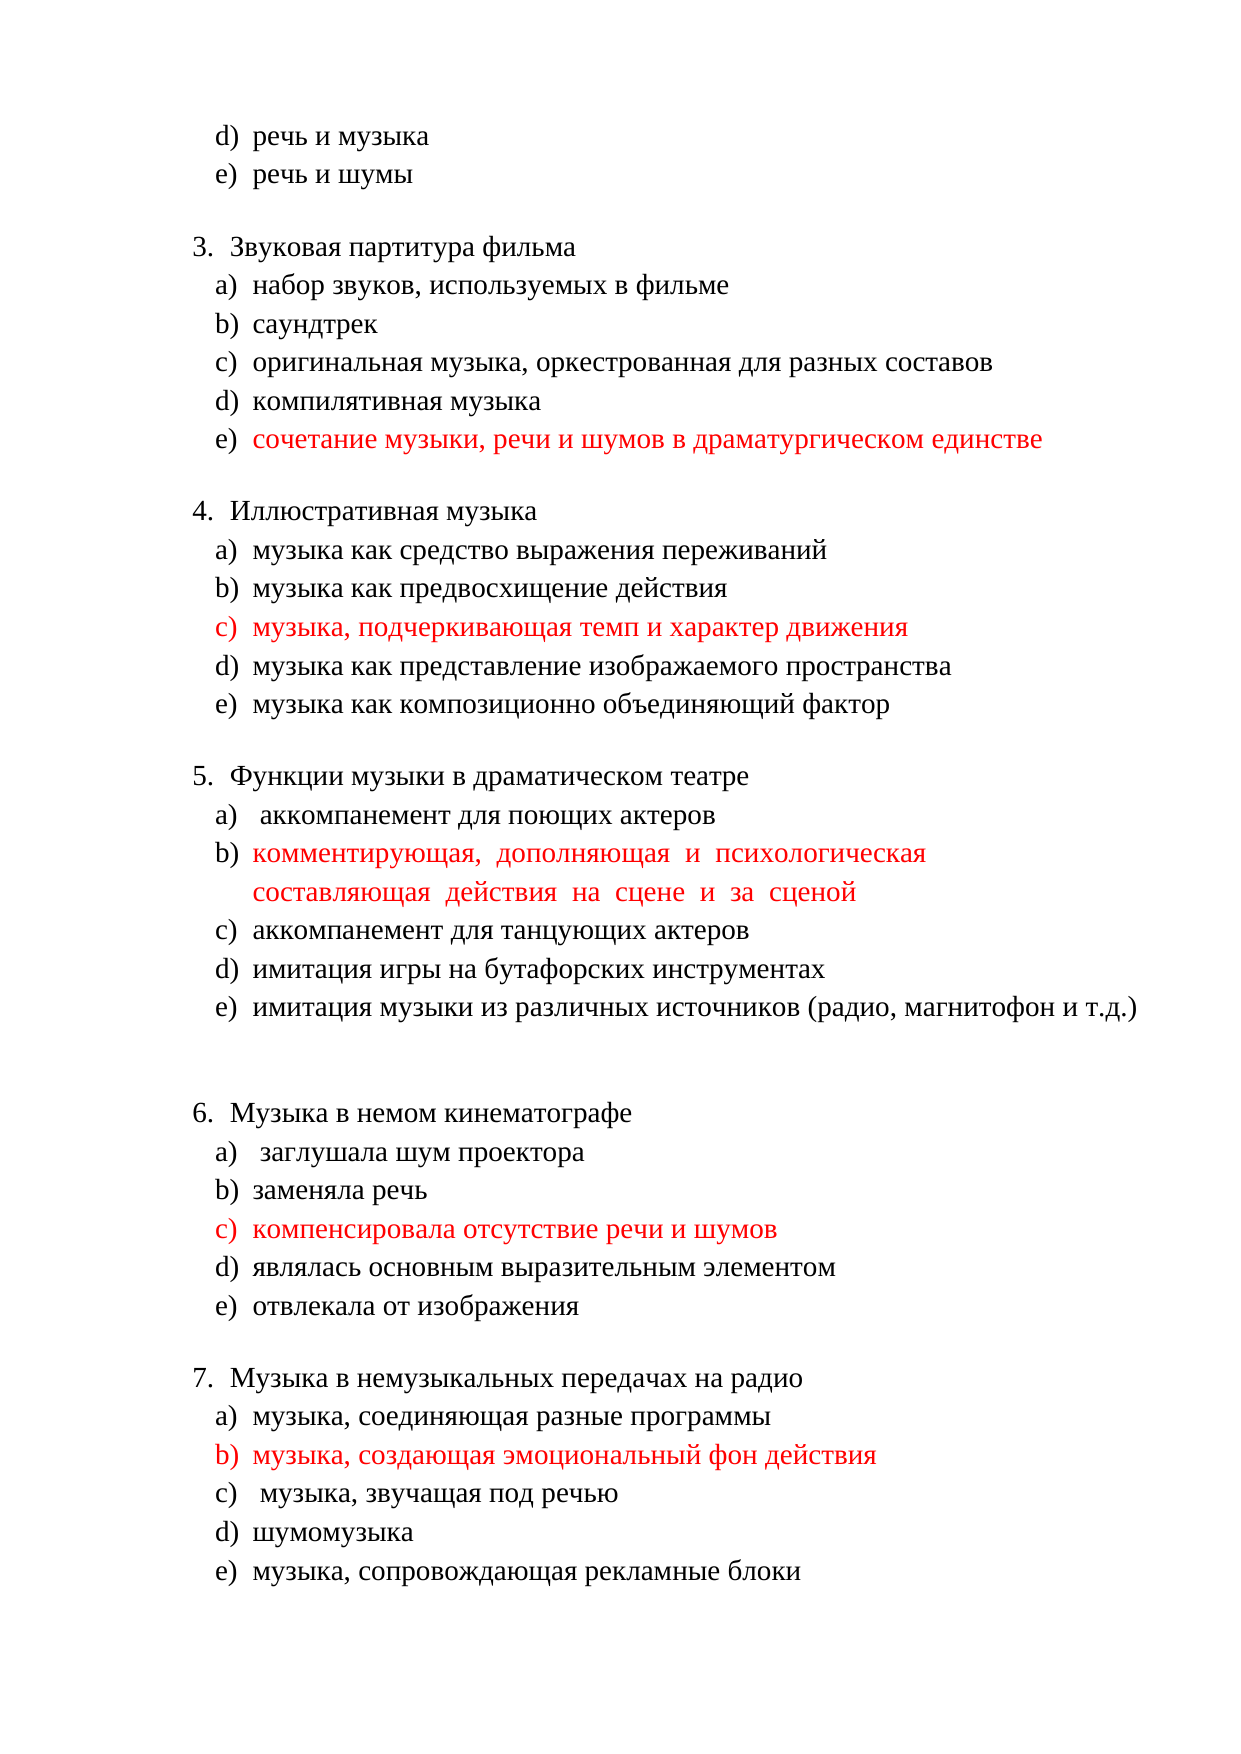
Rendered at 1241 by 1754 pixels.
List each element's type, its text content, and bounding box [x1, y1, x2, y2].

list сочетание музыки, речи и шумов в драматургическом единстве [215, 421, 1152, 455]
list Музыка в немузыкальных передачах на радио [192, 1360, 1152, 1393]
list Звуковая партитура фильма [192, 229, 1152, 262]
list музыка как средство выражения переживаний [215, 532, 1152, 566]
list речь и шумы [215, 157, 1152, 190]
list шумомузыка [215, 1514, 1152, 1548]
list аккомпанемент для поющих актеров [215, 797, 1152, 830]
list Функции музыки в драматическом театре [192, 758, 1152, 792]
list музыка, создающая эмоциональный фон действия [215, 1437, 1152, 1471]
list саундтрек [215, 306, 1152, 339]
list имитация игры на бутафорских инструментах [215, 951, 1152, 984]
list являлась основным выразительным элементом [215, 1249, 1152, 1283]
list заменяла речь [215, 1172, 1152, 1206]
list компилятивная музыка [215, 383, 1152, 416]
list заглушала шум проектора [215, 1134, 1152, 1167]
list музыка, звучащая под речью [215, 1476, 1152, 1509]
list имитация музыки из различных источников (радио, магнитофон и т.д.) [215, 989, 1152, 1023]
list музыка как представление изображаемого пространства [215, 648, 1152, 681]
list музыка как композиционно объединяющий фактор [215, 686, 1152, 720]
list музыка как предвосхищение действия [215, 571, 1152, 604]
list компенсировала отсутствие речи и шумов [215, 1211, 1152, 1244]
list Музыка в немом кинематографе [192, 1095, 1152, 1129]
list отвлекала от изображения [215, 1288, 1152, 1321]
list набор звуков, используемых в фильме [215, 267, 1152, 301]
list комментирующая, дополняющая и психологическая составляющая действия на сцене и за сценой [215, 835, 1152, 907]
list музыка, соединяющая разные программы [215, 1398, 1152, 1432]
list музыка, сопровождающая рекламные блоки [215, 1553, 1152, 1586]
list оригинальная музыка, оркестрованная для разных составов [215, 344, 1152, 378]
list аккомпанемент для танцующих актеров [215, 912, 1152, 946]
list музыка, подчеркивающая темп и характер движения [215, 609, 1152, 643]
list речь и музыка [215, 118, 1152, 152]
list Иллюстративная музыка [192, 493, 1152, 527]
